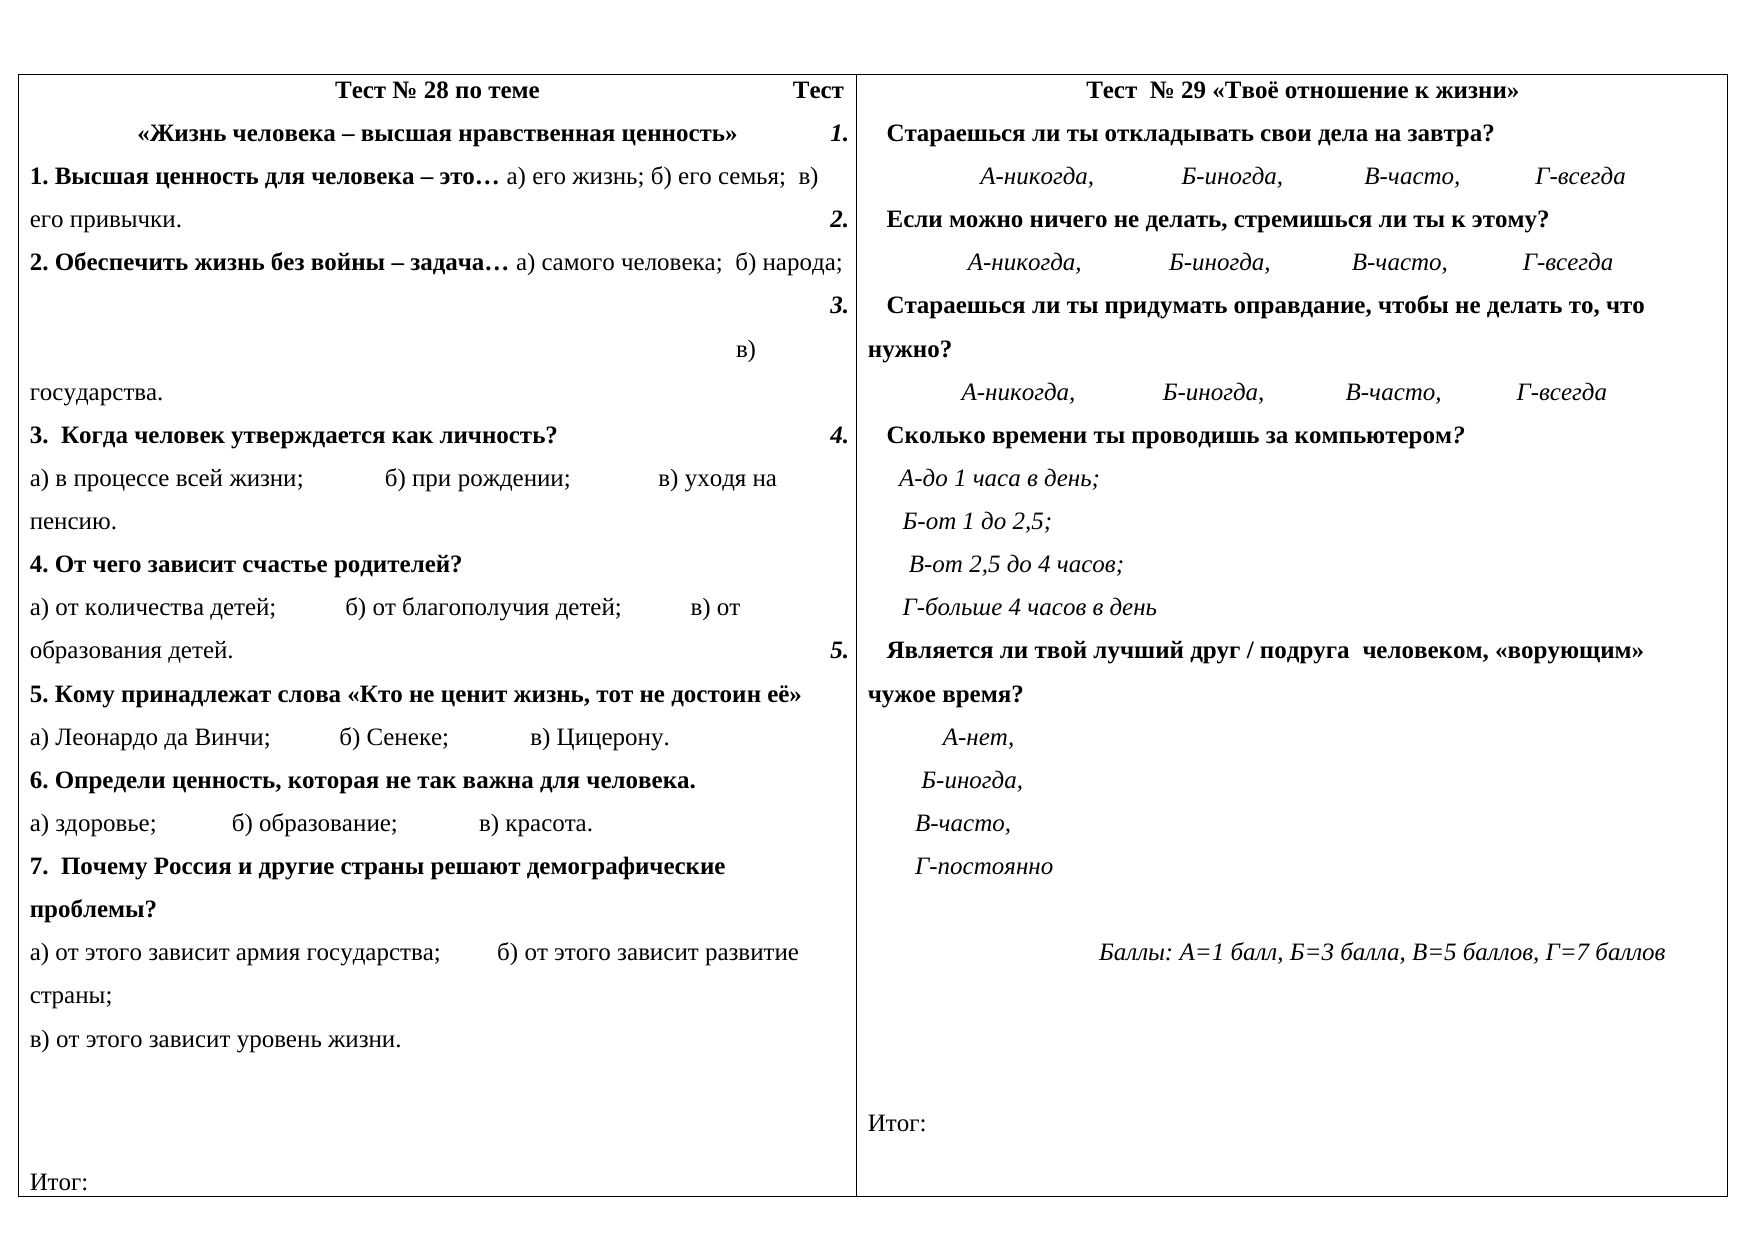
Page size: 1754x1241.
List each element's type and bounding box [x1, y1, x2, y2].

table_cell [857, 75, 1727, 1196]
table_cell [19, 75, 856, 1196]
